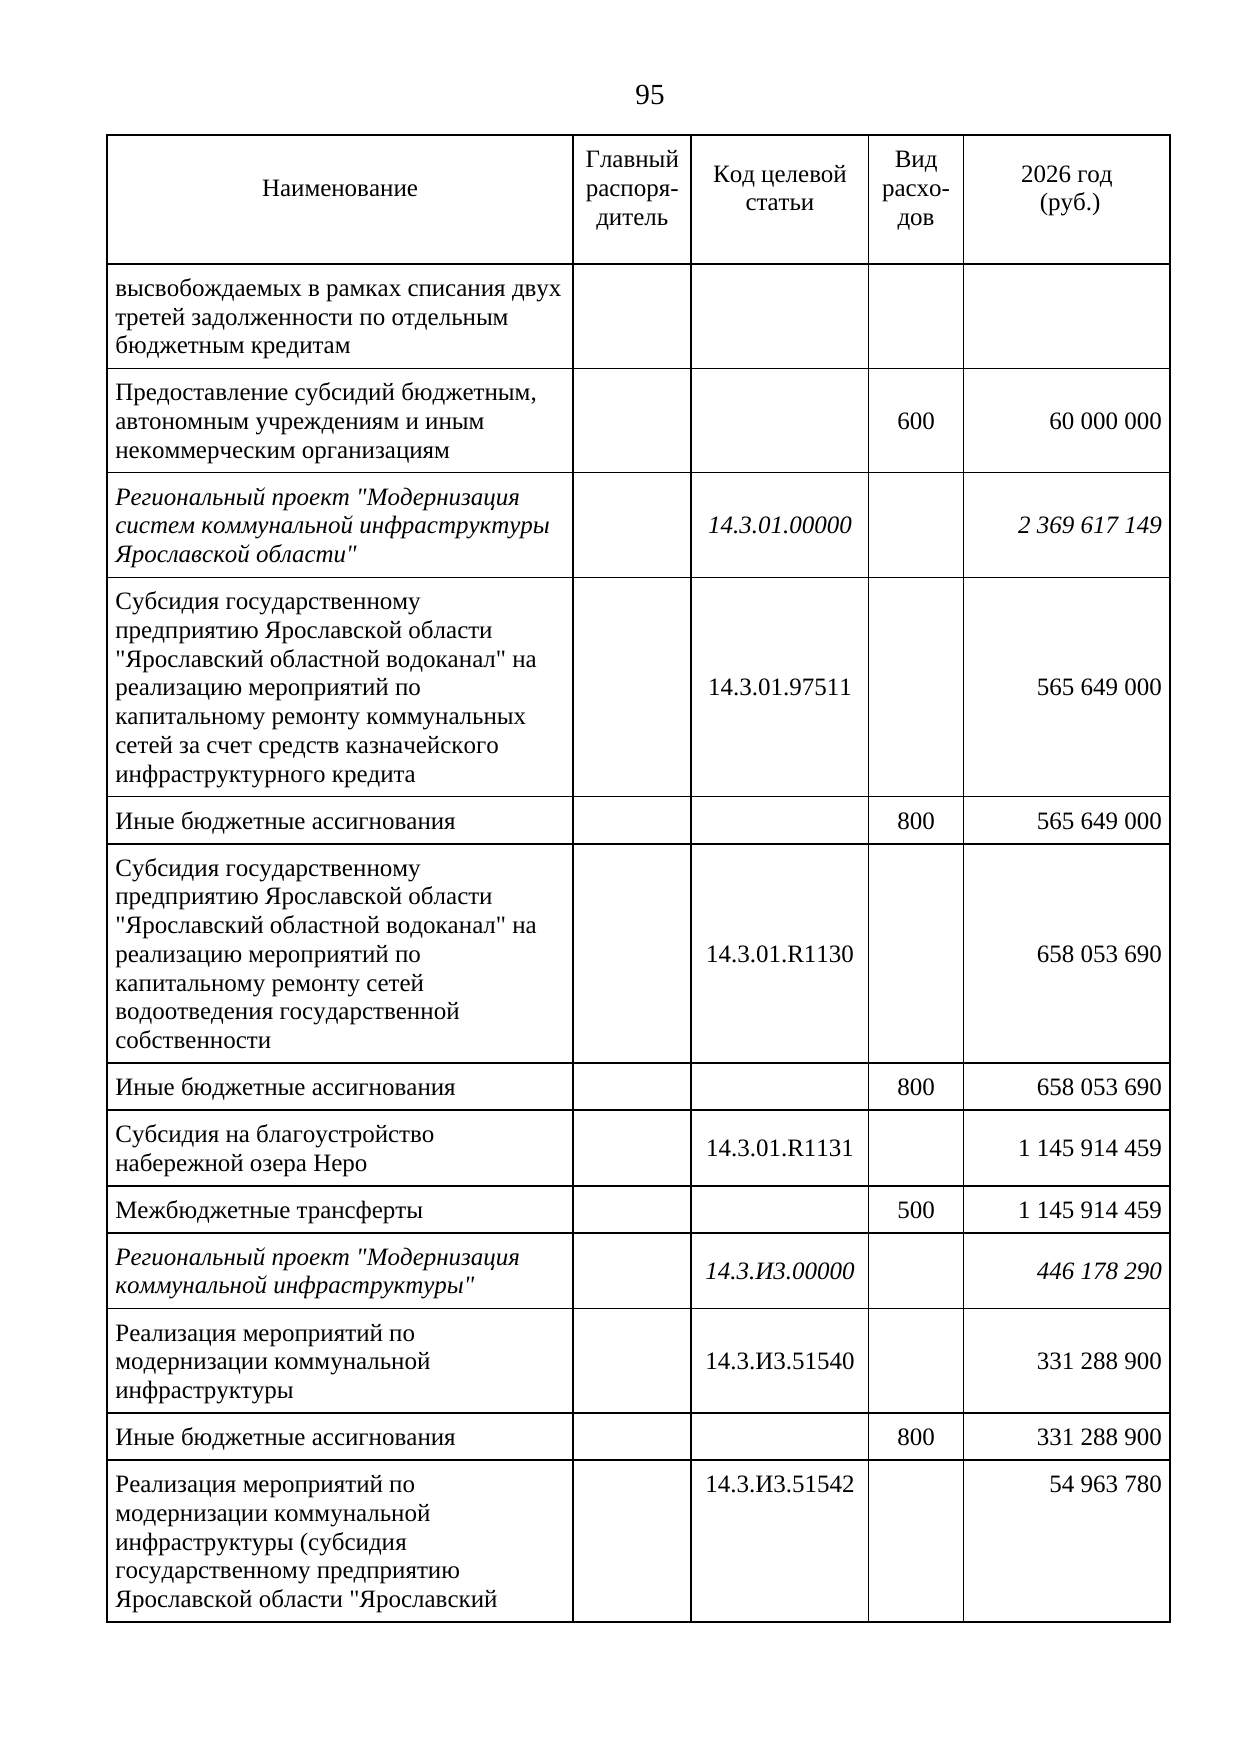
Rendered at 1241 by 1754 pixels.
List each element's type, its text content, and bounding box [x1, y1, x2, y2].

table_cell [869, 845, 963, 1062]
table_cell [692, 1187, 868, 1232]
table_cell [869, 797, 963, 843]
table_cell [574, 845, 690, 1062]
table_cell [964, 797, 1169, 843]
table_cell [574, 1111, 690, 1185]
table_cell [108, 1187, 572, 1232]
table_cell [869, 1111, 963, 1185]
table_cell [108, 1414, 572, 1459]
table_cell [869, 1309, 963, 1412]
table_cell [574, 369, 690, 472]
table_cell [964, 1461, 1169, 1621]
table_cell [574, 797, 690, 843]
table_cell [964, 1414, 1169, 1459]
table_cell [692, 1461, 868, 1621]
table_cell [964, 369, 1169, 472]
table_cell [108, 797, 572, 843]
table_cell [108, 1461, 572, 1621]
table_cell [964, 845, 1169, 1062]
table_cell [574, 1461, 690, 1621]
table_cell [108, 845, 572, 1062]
table_header Наименование [108, 136, 572, 263]
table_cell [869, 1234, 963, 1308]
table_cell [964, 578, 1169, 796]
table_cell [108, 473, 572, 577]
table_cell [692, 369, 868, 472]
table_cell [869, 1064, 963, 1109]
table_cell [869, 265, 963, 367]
table_header 2026 год (руб.) [964, 136, 1169, 263]
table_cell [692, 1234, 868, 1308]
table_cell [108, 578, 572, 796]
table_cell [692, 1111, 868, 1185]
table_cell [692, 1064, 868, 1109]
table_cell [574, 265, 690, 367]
table_header Вид расхо- дов [869, 136, 963, 263]
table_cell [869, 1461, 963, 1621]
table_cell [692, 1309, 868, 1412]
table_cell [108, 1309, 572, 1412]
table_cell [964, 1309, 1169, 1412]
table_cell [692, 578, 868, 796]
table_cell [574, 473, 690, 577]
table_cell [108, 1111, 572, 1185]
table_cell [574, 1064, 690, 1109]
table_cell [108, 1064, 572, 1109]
table_header Код целевой статьи [692, 136, 868, 263]
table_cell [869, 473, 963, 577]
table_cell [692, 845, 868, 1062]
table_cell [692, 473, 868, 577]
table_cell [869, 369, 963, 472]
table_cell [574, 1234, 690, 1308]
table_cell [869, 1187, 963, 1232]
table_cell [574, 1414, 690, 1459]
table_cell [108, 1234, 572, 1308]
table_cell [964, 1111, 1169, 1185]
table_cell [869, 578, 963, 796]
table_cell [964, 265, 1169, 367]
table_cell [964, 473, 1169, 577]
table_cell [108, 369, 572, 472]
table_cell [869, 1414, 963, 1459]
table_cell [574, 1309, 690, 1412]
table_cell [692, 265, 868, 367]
table_header Главный распоря-дитель [574, 136, 690, 263]
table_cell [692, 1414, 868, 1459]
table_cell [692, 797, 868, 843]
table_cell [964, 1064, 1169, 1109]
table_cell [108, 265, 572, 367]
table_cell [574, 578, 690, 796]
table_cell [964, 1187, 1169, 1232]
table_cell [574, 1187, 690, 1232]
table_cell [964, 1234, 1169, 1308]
